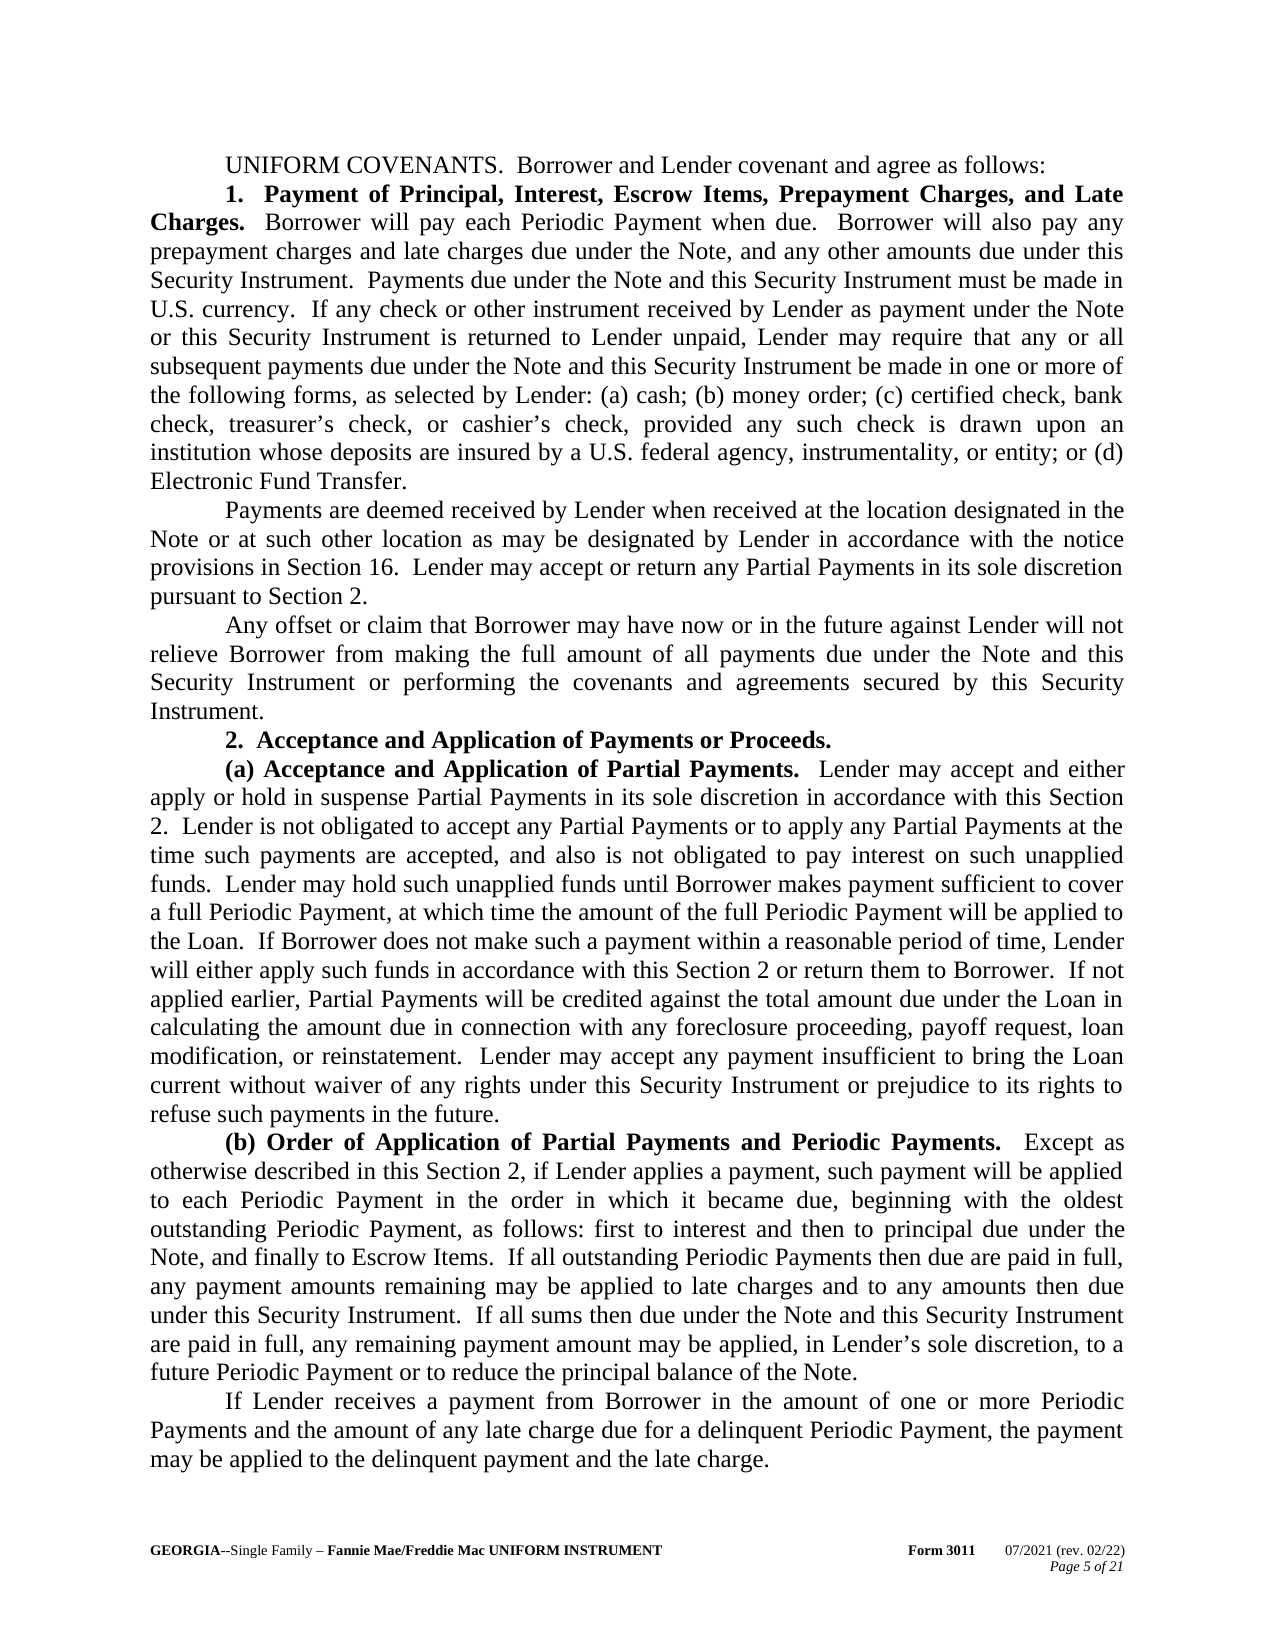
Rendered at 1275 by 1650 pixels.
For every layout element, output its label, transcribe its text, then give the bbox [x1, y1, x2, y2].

text (a) Acceptance and Application of Partial Payments. Lender may accept and either apply or hold in suspense Partial Payments in its sole discretion in accordance with this Section 2. Lender is not obligated to accept any Partial Payments or to apply any Partial Payments at the time such payments are accepted, and also is not obligated to pay interest on such unapplied funds. Lender may hold such unapplied funds until Borrower makes payment sufficient to cover a full Periodic Payment, at which time the amount of the full Periodic Payment will be applied to the Loan. If Borrower does not make such a payment within a reasonable period of time, Lender will either apply such funds in accordance with this Section 2 or return them to Borrower. If not applied earlier, Partial Payments will be credited against the total amount due under the Loan in calculating the amount due in connection with any foreclosure proceeding, payoff request, loan modification, or reinstatement. Lender may accept any payment insufficient to bring the Loan current without waiver of any rights under this Security Instrument or prejudice to its rights to refuse such payments in the future. [150, 754, 1125, 1127]
text 1. Payment of Principal, Interest, Escrow Items, Prepayment Charges, and Late Charges. Borrower will pay each Periodic Payment when due. Borrower will also pay any prepayment charges and late charges due under the Note, and any other amounts due under this Security Instrument. Payments due under the Note and this Security Instrument must be made in U.S. currency. If any check or other instrument received by Lender as payment under the Note or this Security Instrument is returned to Lender unpaid, Lender may require that any or all subsequent payments due under the Note and this Security Instrument be made in one or more of the following forms, as selected by Lender: (a) cash; (b) money order; (c) certified check, bank check, treasurer’s check, or cashier’s check, provided any such check is drawn upon an institution whose deposits are insured by a U.S. federal agency, instrumentality, or entity; or (d) Electronic Fund Transfer. [150, 179, 1125, 495]
text Any offset or claim that Borrower may have now or in the future against Lender will not relieve Borrower from making the full amount of all payments due under the Note and this Security Instrument or performing the covenants and agreements secured by this Security Instrument. [150, 610, 1125, 725]
text (b) Order of Application of Partial Payments and Periodic Payments. Except as otherwise described in this Section 2, if Lender applies a payment, such payment will be applied to each Periodic Payment in the order in which it became due, beginning with the oldest outstanding Periodic Payment, as follows: first to interest and then to principal due under the Note, and finally to Escrow Items. If all outstanding Periodic Payments then due are paid in full, any payment amounts remaining may be applied to late charges and to any amounts then due under this Security Instrument. If all sums then due under the Note and this Security Instrument are paid in full, any remaining payment amount may be applied, in Lender’s sole discretion, to a future Periodic Payment or to reduce the principal balance of the Note. [150, 1127, 1125, 1386]
text If Lender receives a payment from Borrower in the amount of one or more Periodic Payments and the amount of any late charge due for a delinquent Periodic Payment, the payment may be applied to the delinquent payment and the late charge. [150, 1386, 1125, 1472]
text 2. Acceptance and Application of Payments or Proceeds. [150, 725, 1125, 754]
text Payments are deemed received by Lender when received at the location designated in the Note or at such other location as may be designated by Lender in accordance with the notice provisions in Section 16. Lender may accept or return any Partial Payments in its sole discretion pursuant to Section 2. [150, 495, 1125, 610]
text UNIFORM COVENANTS. Borrower and Lender covenant and agree as follows: [150, 150, 1125, 179]
